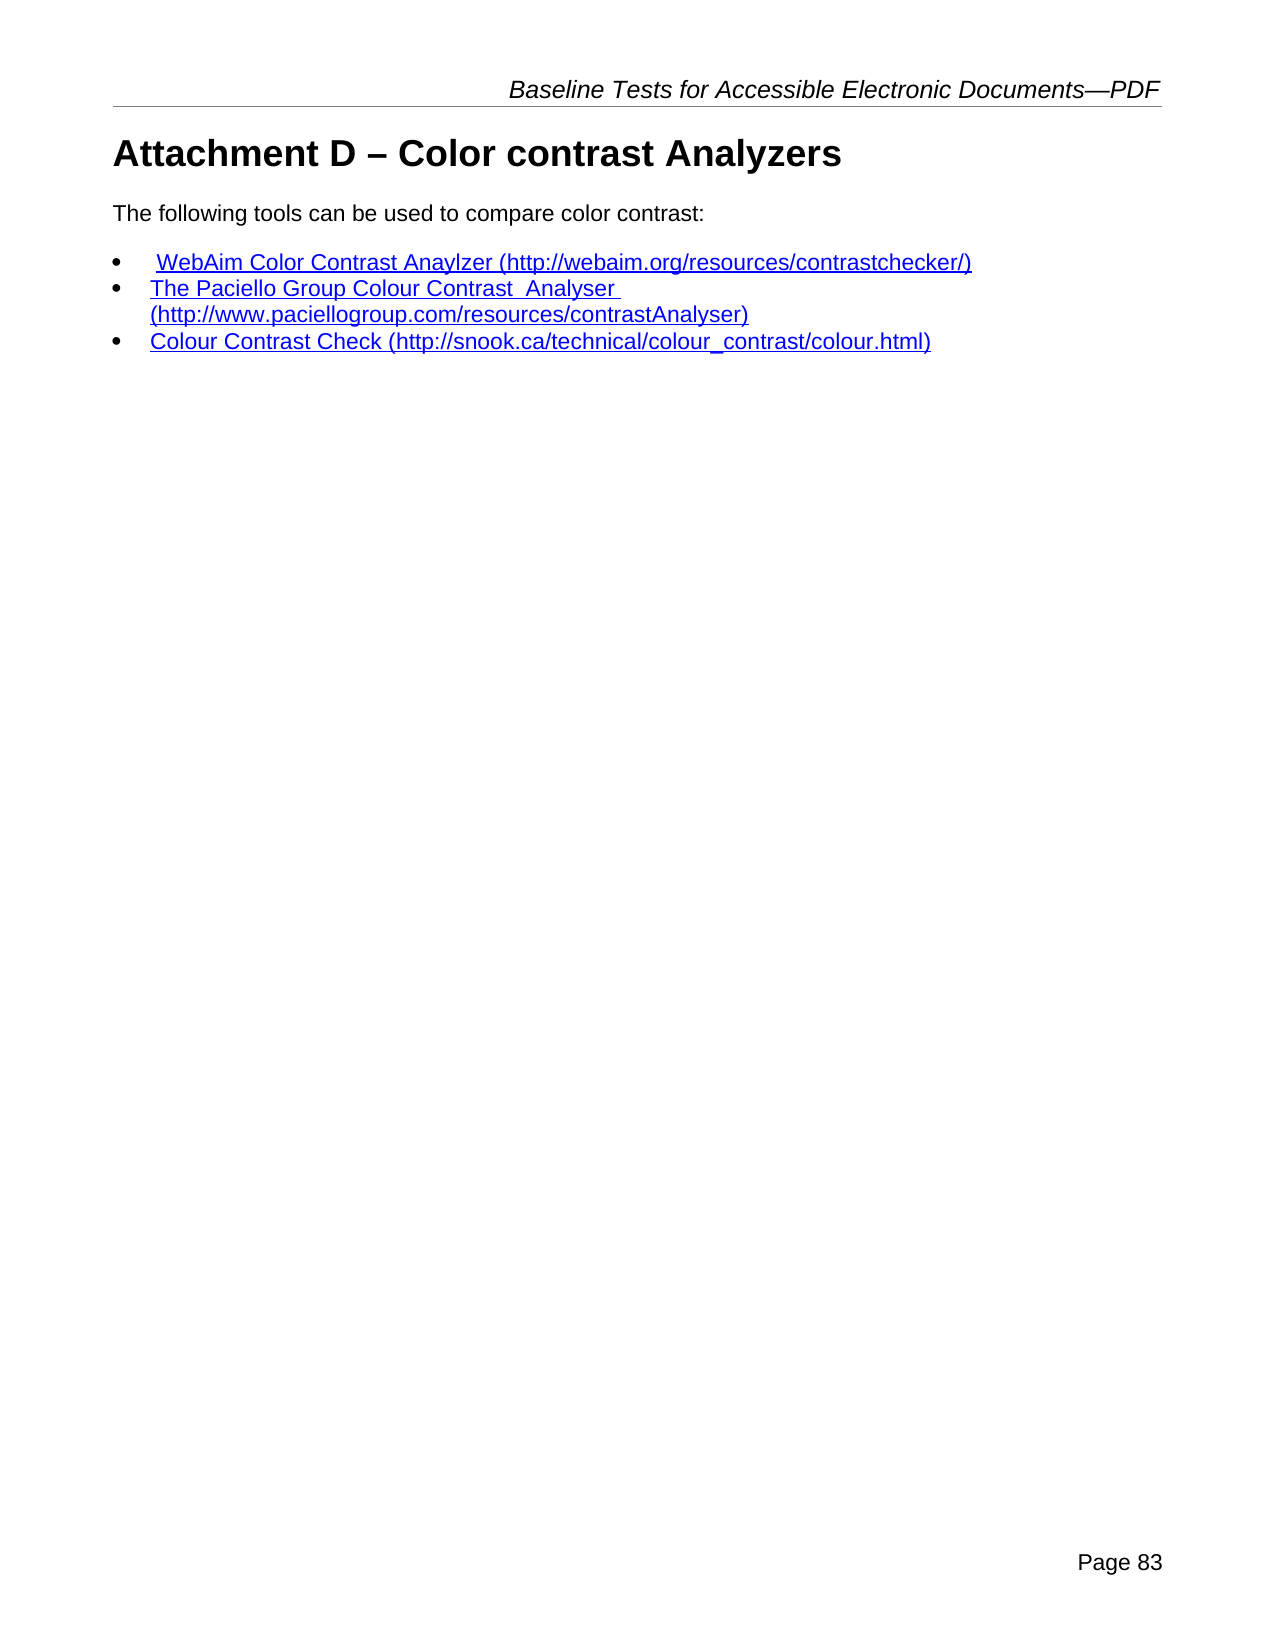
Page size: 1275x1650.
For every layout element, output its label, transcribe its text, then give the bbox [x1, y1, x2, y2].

list WebAim Color Contrast Anaylzer (http://webaim.org/resources/contrastchecker/) [112, 249, 1162, 275]
list Colour Contrast Check (http://snook.ca/technical/colour_contrast/colour.html) [112, 328, 1162, 354]
list The Paciello Group Colour Contrast Analyser (http://www.paciellogroup.com/resources/contrastAnalyser) [112, 275, 1162, 328]
text The following tools can be used to compare color contrast: [112, 199, 1162, 226]
subtitle Attachment D – Color contrast Analyzers [112, 131, 1162, 174]
